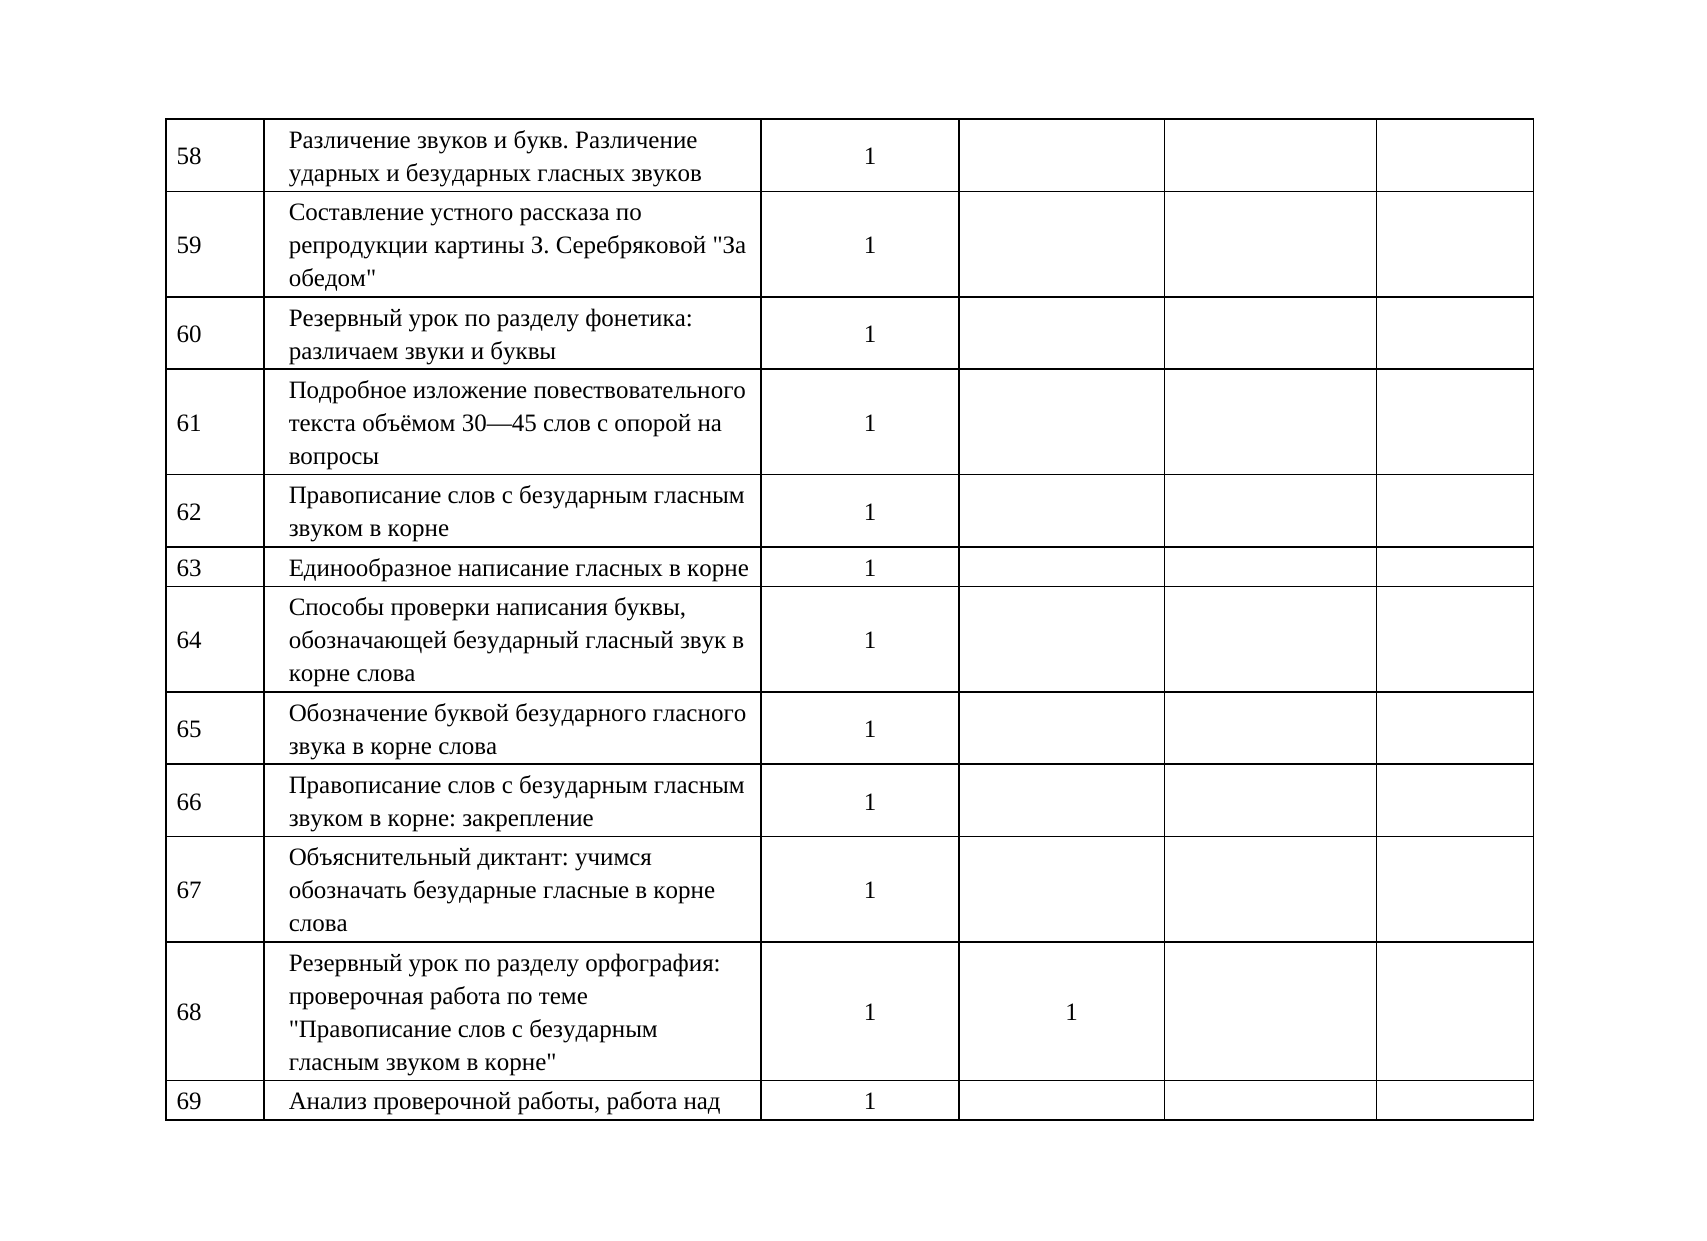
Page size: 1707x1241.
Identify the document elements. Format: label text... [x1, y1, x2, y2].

table_cell 69 [167, 1081, 263, 1119]
table_cell 62 [167, 475, 263, 546]
table_cell 1 [762, 693, 958, 763]
table_cell 59 [167, 192, 263, 296]
table_cell 60 [167, 298, 263, 368]
table_cell 64 [167, 587, 263, 691]
table_cell 1 [762, 1081, 958, 1119]
table_cell 1 [762, 765, 958, 836]
table_cell [960, 837, 1164, 941]
table_cell [1165, 370, 1376, 474]
table_cell [1377, 475, 1533, 546]
table_cell [1165, 120, 1376, 191]
table_cell Различение звуков и букв. Различение ударных и безударных гласных звуков [265, 120, 760, 191]
table_cell Обозначение буквой безударного гласного звука в корне слова [265, 693, 760, 763]
table_cell Объяснительный диктант: учимся обозначать безударные гласные в корне слова [265, 837, 760, 941]
table_cell Резервный урок по разделу орфография: проверочная работа по теме "Правописание слов с безударным гласным звуком в корне" [265, 943, 760, 1079]
table_cell 1 [762, 548, 958, 586]
table_cell [960, 475, 1164, 546]
table_cell [1165, 587, 1376, 691]
table_cell Правописание слов с безударным гласным звуком в корне: закрепление [265, 765, 760, 836]
table_cell [960, 192, 1164, 296]
table_cell 65 [167, 693, 263, 763]
table_cell Составление устного рассказа по репродукции картины З. Серебряковой "За обедом" [265, 192, 760, 296]
table_cell 66 [167, 765, 263, 836]
table_cell [960, 765, 1164, 836]
table_cell [1377, 548, 1533, 586]
table_cell [1377, 120, 1533, 191]
table_cell 1 [762, 587, 958, 691]
table_cell [1165, 548, 1376, 586]
table_cell [1377, 1081, 1533, 1119]
table_cell Резервный урок по разделу фонетика: различаем звуки и буквы [265, 298, 760, 368]
table_cell 1 [762, 298, 958, 368]
table_cell 61 [167, 370, 263, 474]
table_cell [1377, 298, 1533, 368]
table_cell 1 [762, 943, 958, 1079]
table_cell [1165, 298, 1376, 368]
table_cell 1 [762, 192, 958, 296]
table_cell [960, 370, 1164, 474]
table_cell [960, 548, 1164, 586]
table_cell [1377, 370, 1533, 474]
table_cell [1377, 587, 1533, 691]
table_cell [1165, 765, 1376, 836]
table_cell 1 [762, 475, 958, 546]
table_cell [960, 693, 1164, 763]
table_cell [1165, 693, 1376, 763]
table_cell [1165, 475, 1376, 546]
table_cell 63 [167, 548, 263, 586]
table_cell Правописание слов с безударным гласным звуком в корне [265, 475, 760, 546]
table_cell [1377, 765, 1533, 836]
table_cell [1377, 693, 1533, 763]
table_cell [1377, 837, 1533, 941]
table_cell [1377, 192, 1533, 296]
table_cell 68 [167, 943, 263, 1079]
table_cell [960, 587, 1164, 691]
table_cell [960, 120, 1164, 191]
table_cell 1 [762, 837, 958, 941]
table_cell [960, 298, 1164, 368]
table_cell [960, 1081, 1164, 1119]
table_cell 1 [762, 120, 958, 191]
table_cell [1165, 192, 1376, 296]
table_cell [1165, 837, 1376, 941]
table_cell 67 [167, 837, 263, 941]
table_cell Способы проверки написания буквы, обозначающей безударный гласный звук в корне слова [265, 587, 760, 691]
table_cell 58 [167, 120, 263, 191]
table_cell [1377, 943, 1533, 1079]
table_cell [265, 1081, 760, 1119]
table_cell [1165, 943, 1376, 1079]
table_cell Подробное изложение повествовательного текста объёмом 30—45 слов с опорой на вопросы [265, 370, 760, 474]
table_cell [1165, 1081, 1376, 1119]
table_cell 1 [960, 943, 1164, 1079]
table_cell 1 [762, 370, 958, 474]
table_cell Единообразное написание гласных в корне [265, 548, 760, 586]
